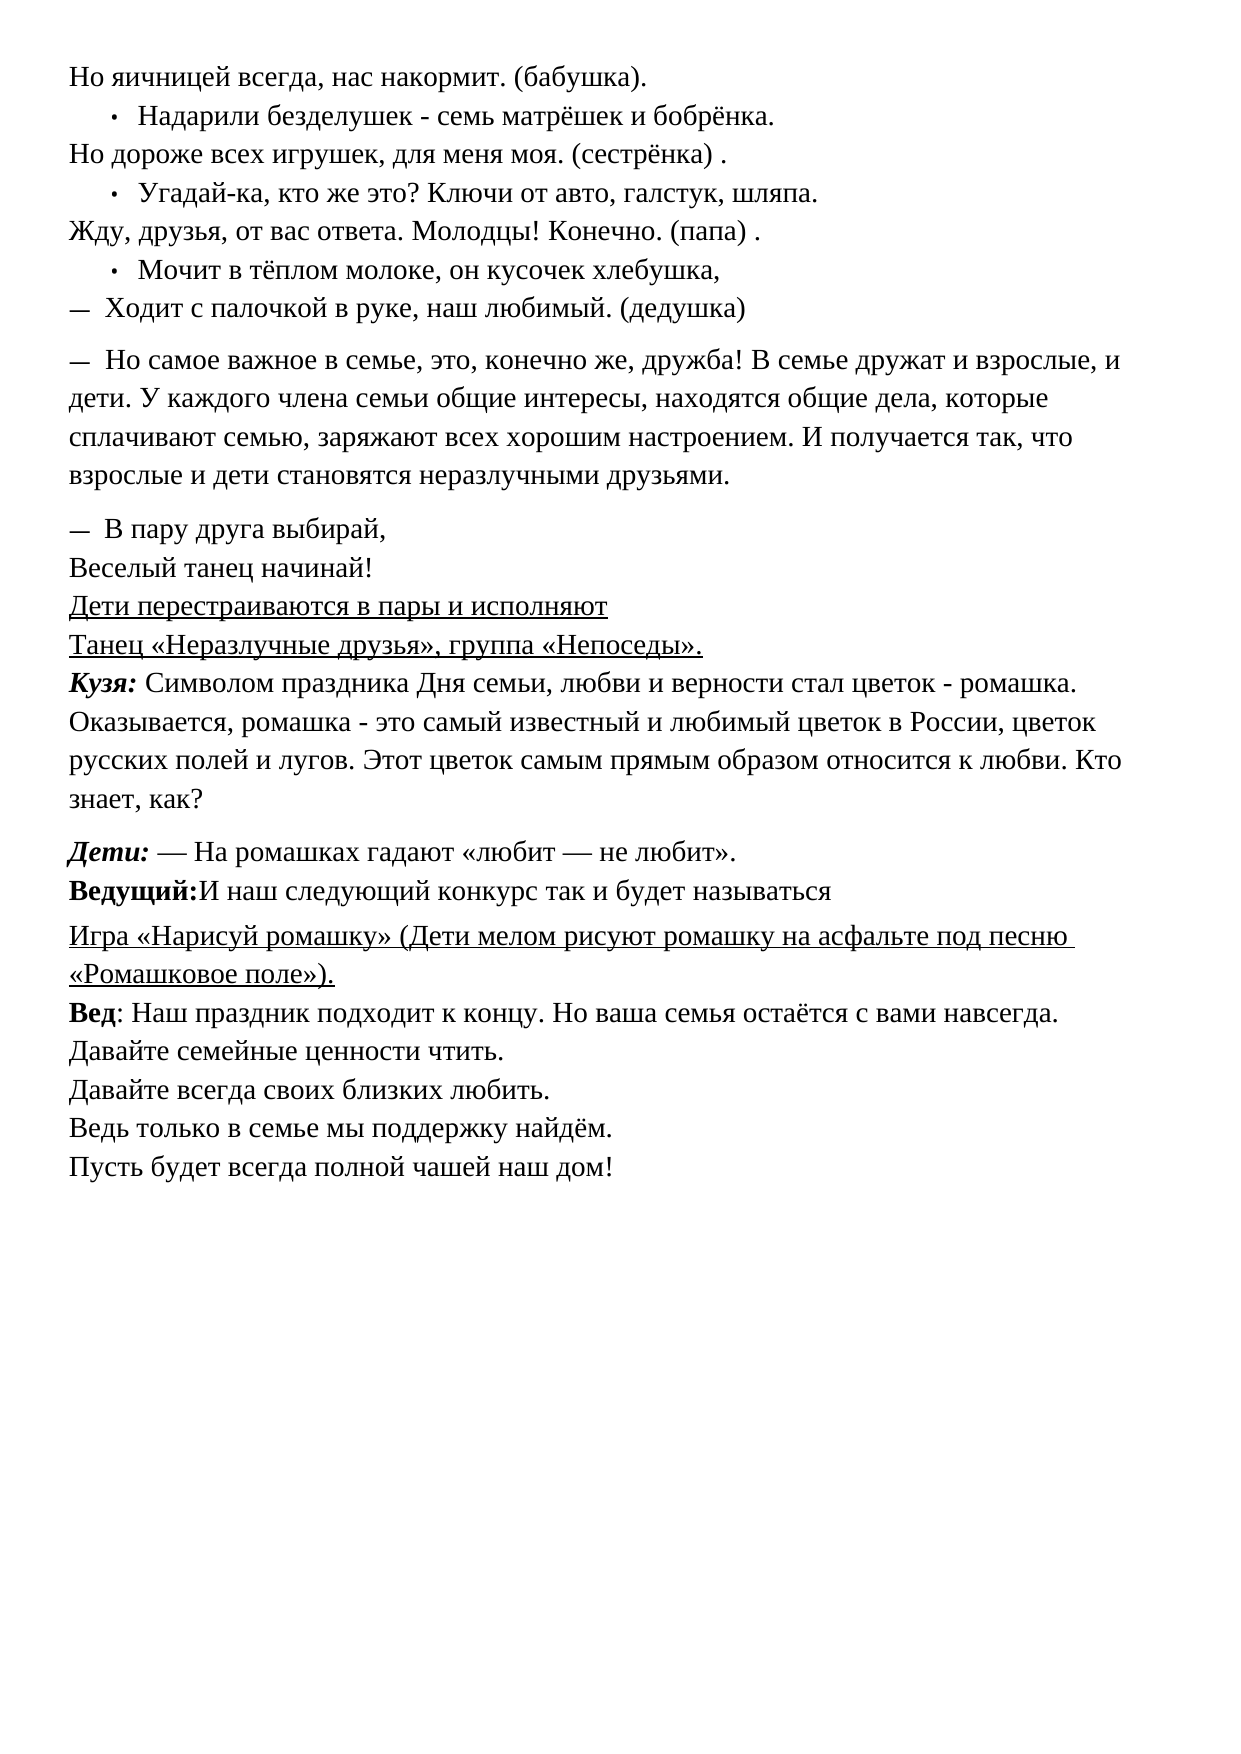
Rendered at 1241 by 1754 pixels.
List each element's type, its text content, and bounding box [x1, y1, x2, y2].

list Но самое важное в семье, это, конечно же, дружба! В семье дружат и взрослые, и дети. У каждого члена семьи общие интересы, находятся общие дела, которые сплачивают семью, заряжают всех хорошим настроением. И получается так, что взрослые и дети становятся неразлучными друзьями. [68, 342, 1170, 491]
text Дети: — На ромашках гадают «любит — не любит». [68, 834, 1170, 868]
text Кузя: Символом праздника Дня семьи, любви и верности стал цветок - ромашка. Оказывается, ромашка - это самый известный и любимый цветок в России, цветок русских полей и лугов. Этот цветок самым прямым образом относится к любви. Кто знает, как? [68, 665, 1170, 814]
list Мочит в тёплом молоке, он кусочек хлебушка, [110, 252, 1170, 286]
text Но яичницей всегда, нас накормит. (бабушка). [68, 59, 1170, 93]
text Но дороже всех игрушек, для меня моя. (сестрёнка) . [68, 136, 1170, 170]
list Ходит с палочкой в руке, наш любимый. (дедушка) [68, 291, 1170, 324]
list Надарили безделушек - семь матрёшек и бобрёнка. [110, 98, 1170, 131]
list В пару друга выбирай, [68, 511, 1170, 545]
text Жду, друзья, от вас ответа. Молодцы! Конечно. (папа) . [68, 213, 1170, 247]
text Давайте семейные ценности чтить. [68, 1033, 1170, 1067]
list Угадай-ка, кто же это? Ключи от авто, галстук, шляпа. [110, 175, 1170, 208]
text Ведущий:И наш следующий конкурс так и будет называться [68, 873, 1170, 907]
text Игра «Нарисуй ромашку» (Дети мелом рисуют ромашку на асфальте под песню «Ромашковое поле»). [68, 918, 1170, 990]
text Танец «Неразлучные друзья», группа «Непоседы». [68, 627, 1170, 660]
text Дети перестраиваются в пары и исполняют [68, 588, 1170, 622]
text Давайте всегда своих близких любить. [68, 1072, 1170, 1105]
text Пусть будет всегда полной чашей наш дом! [68, 1149, 1170, 1182]
text Веселый танец начинай! [68, 550, 1170, 583]
text Вед: Наш праздник подходит к концу. Но ваша семья остаётся с вами навсегда. [68, 995, 1170, 1028]
text Ведь только в семье мы поддержку найдём. [68, 1110, 1170, 1144]
